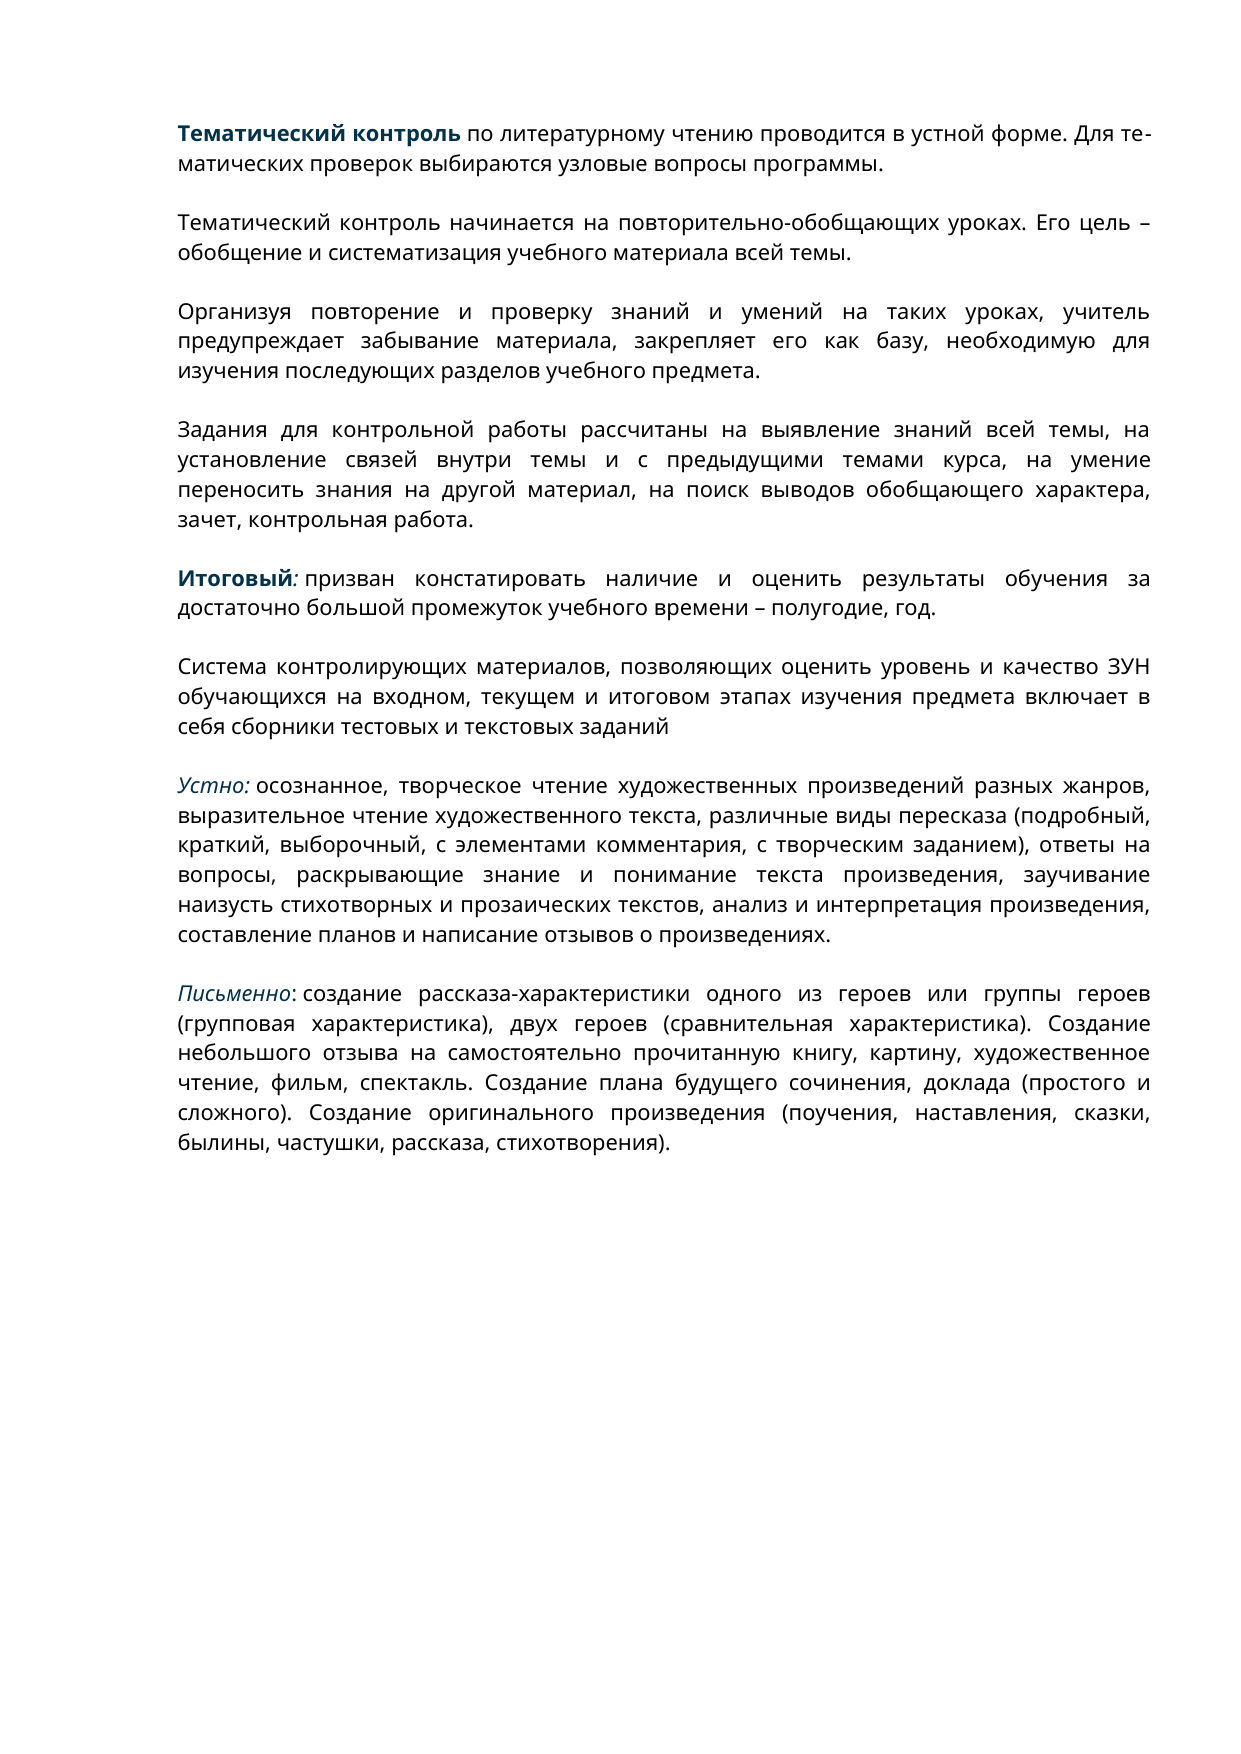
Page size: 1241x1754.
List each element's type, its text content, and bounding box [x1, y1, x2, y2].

text Система контролирующих материалов, позволяющих оценить уровень и качество ЗУН обучающихся на входном, текущем и итоговом этапах изучения предмета включает в себя сборники тестовых и текстовых заданий [177, 651, 1152, 741]
text Устно: осознанное, творческое чтение художественных произведений разных жанров, выразительное чтение художественного текста, различные виды пересказа (подробный, краткий, выборочный, с элементами комментария, с творческим заданием), ответы на вопросы, раскрывающие знание и понимание текста произведения, заучивание наизусть стихотворных и прозаических текстов, анализ и интерпретация произведения, составление планов и написание отзывов о произведениях. [177, 770, 1152, 948]
text Письменно: создание рассказа-характеристики одного из героев или группы героев (групповая характеристика), двух героев (сравнительная характеристика). Создание небольшого отзыва на самостоятельно прочитанную книгу, картину, художественное чтение, фильм, спектакль. Создание плана будущего сочинения, доклада (простого и сложного). Создание оригинального произведения (поучения, наставления, сказки, былины, частушки, рассказа, стихотворения). [177, 978, 1152, 1156]
text Организуя повторение и проверку знаний и умений на таких уроках, учитель предупреждает забывание материала, закрепляет его как базу, необходимую для изучения последующих разделов учебного предмета. [177, 296, 1152, 385]
text Тематический контроль начинается на повторительно-обобщающих уроках. Его цель – обобщение и систематизация учебного материала всей темы. [177, 207, 1152, 266]
text Тематический контроль по литературному чтению проводится в устной форме. Для тематических проверок выбираются узловые вопросы программы. [177, 118, 1152, 178]
text Задания для контрольной работы рассчитаны на выявление знаний всей темы, на установление связей внутри темы и с предыдущими темами курса, на умение переносить знания на другой материал, на поиск выводов обобщающего характера, зачет, контрольная работа. [177, 414, 1152, 533]
text Итоговый: призван констатировать наличие и оценить результаты обучения за достаточно большой промежуток учебного времени – полугодие, год. [177, 562, 1152, 622]
